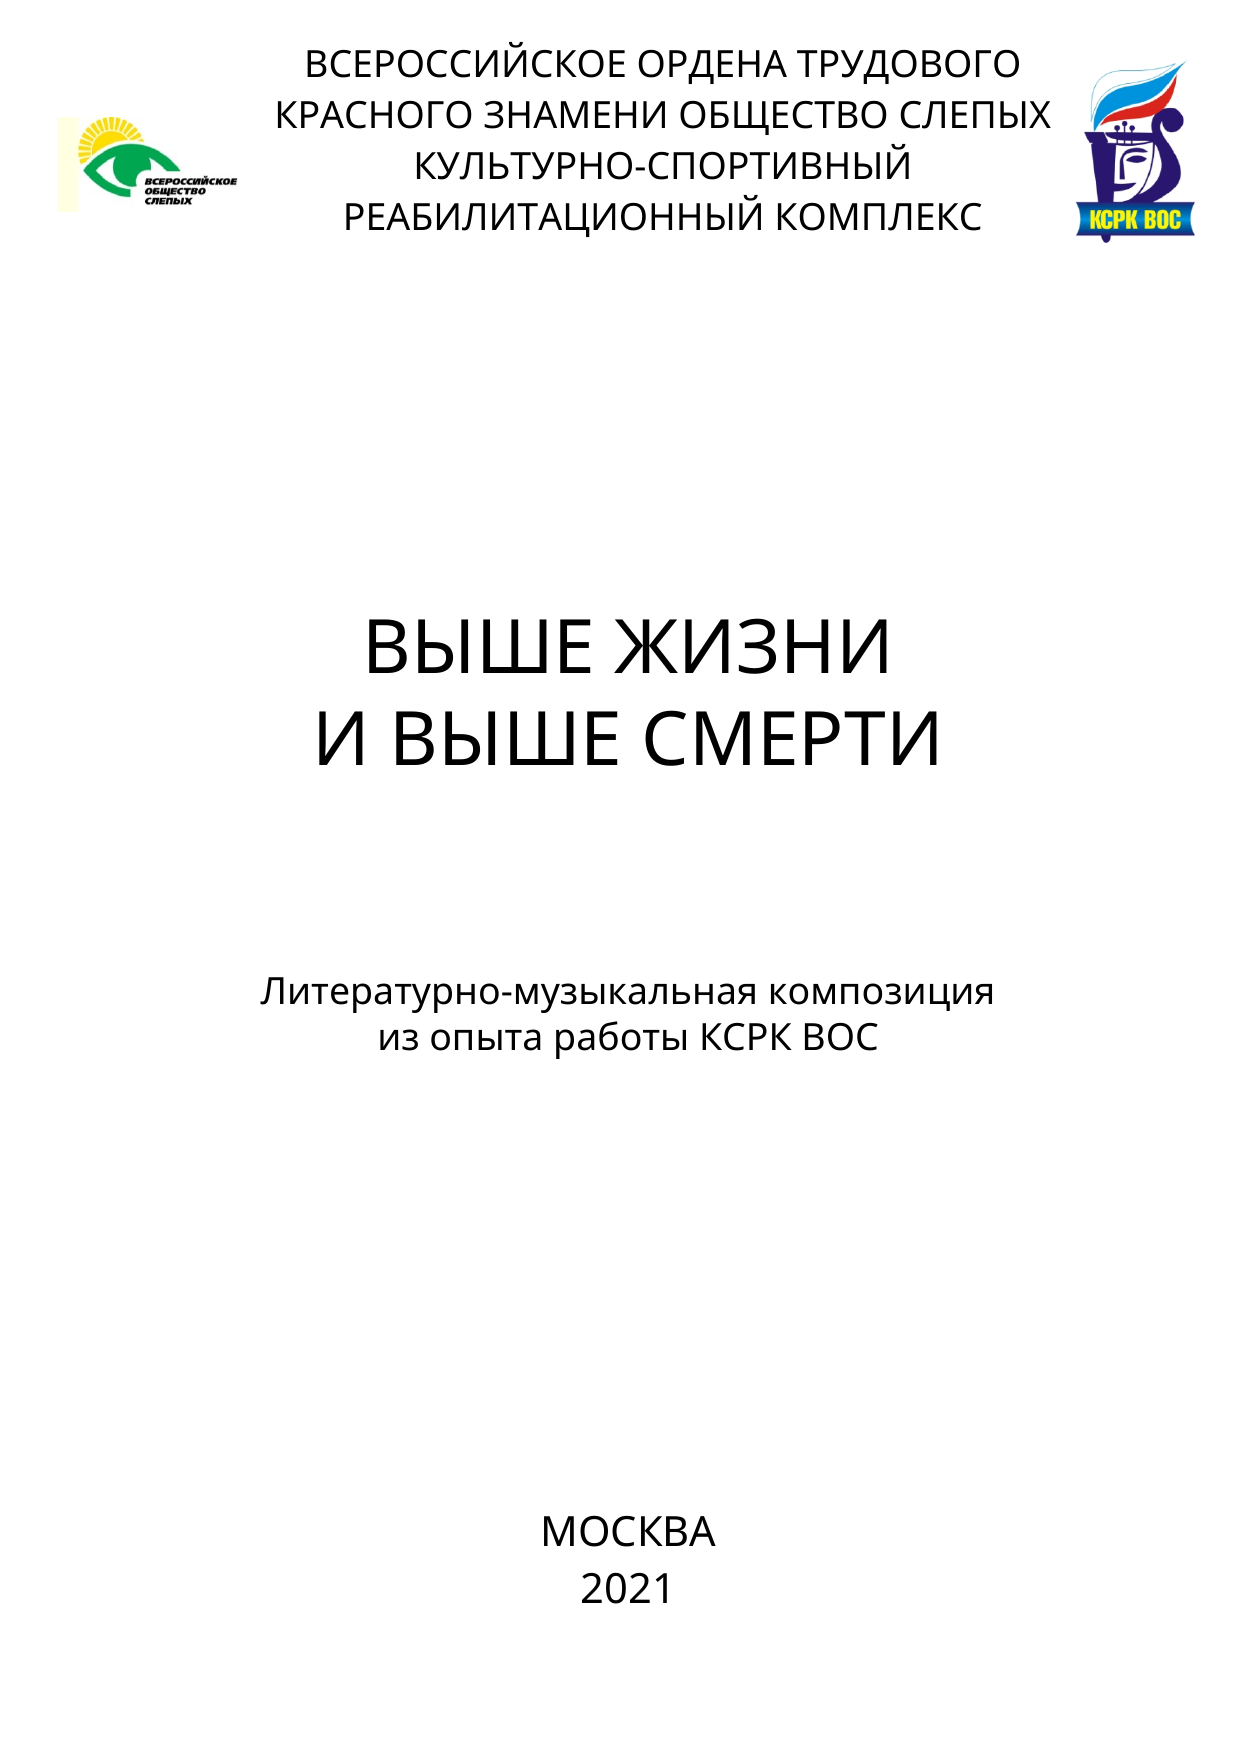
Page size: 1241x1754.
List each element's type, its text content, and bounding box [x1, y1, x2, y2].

text Литературно-музыкальная композиция [112, 968, 1144, 1013]
text из опыта работы КСРК ВОС [112, 1013, 1144, 1059]
text МОСКВА [112, 1502, 1144, 1559]
text 2021 [112, 1559, 1144, 1616]
text И ВЫШЕ СМЕРТИ [112, 692, 1144, 784]
table_header ВСЕРОССИЙСКОЕ ОРДЕНА ТРУДОВОГО КРАСНОГО ЗНАМЕНИ ОБЩЕСТВО СЛЕПЫХ КУЛЬТУРНО-СПОРТИВНЫЙ РЕАБИЛИТАЦИОННЫЙ КОМПЛЕКС [242, 38, 1083, 259]
picture [1075, 59, 1195, 243]
table_header [1084, 38, 1240, 259]
picture [57, 117, 241, 212]
table_header [65, 38, 242, 259]
text ВЫШЕ ЖИЗНИ [112, 600, 1144, 692]
